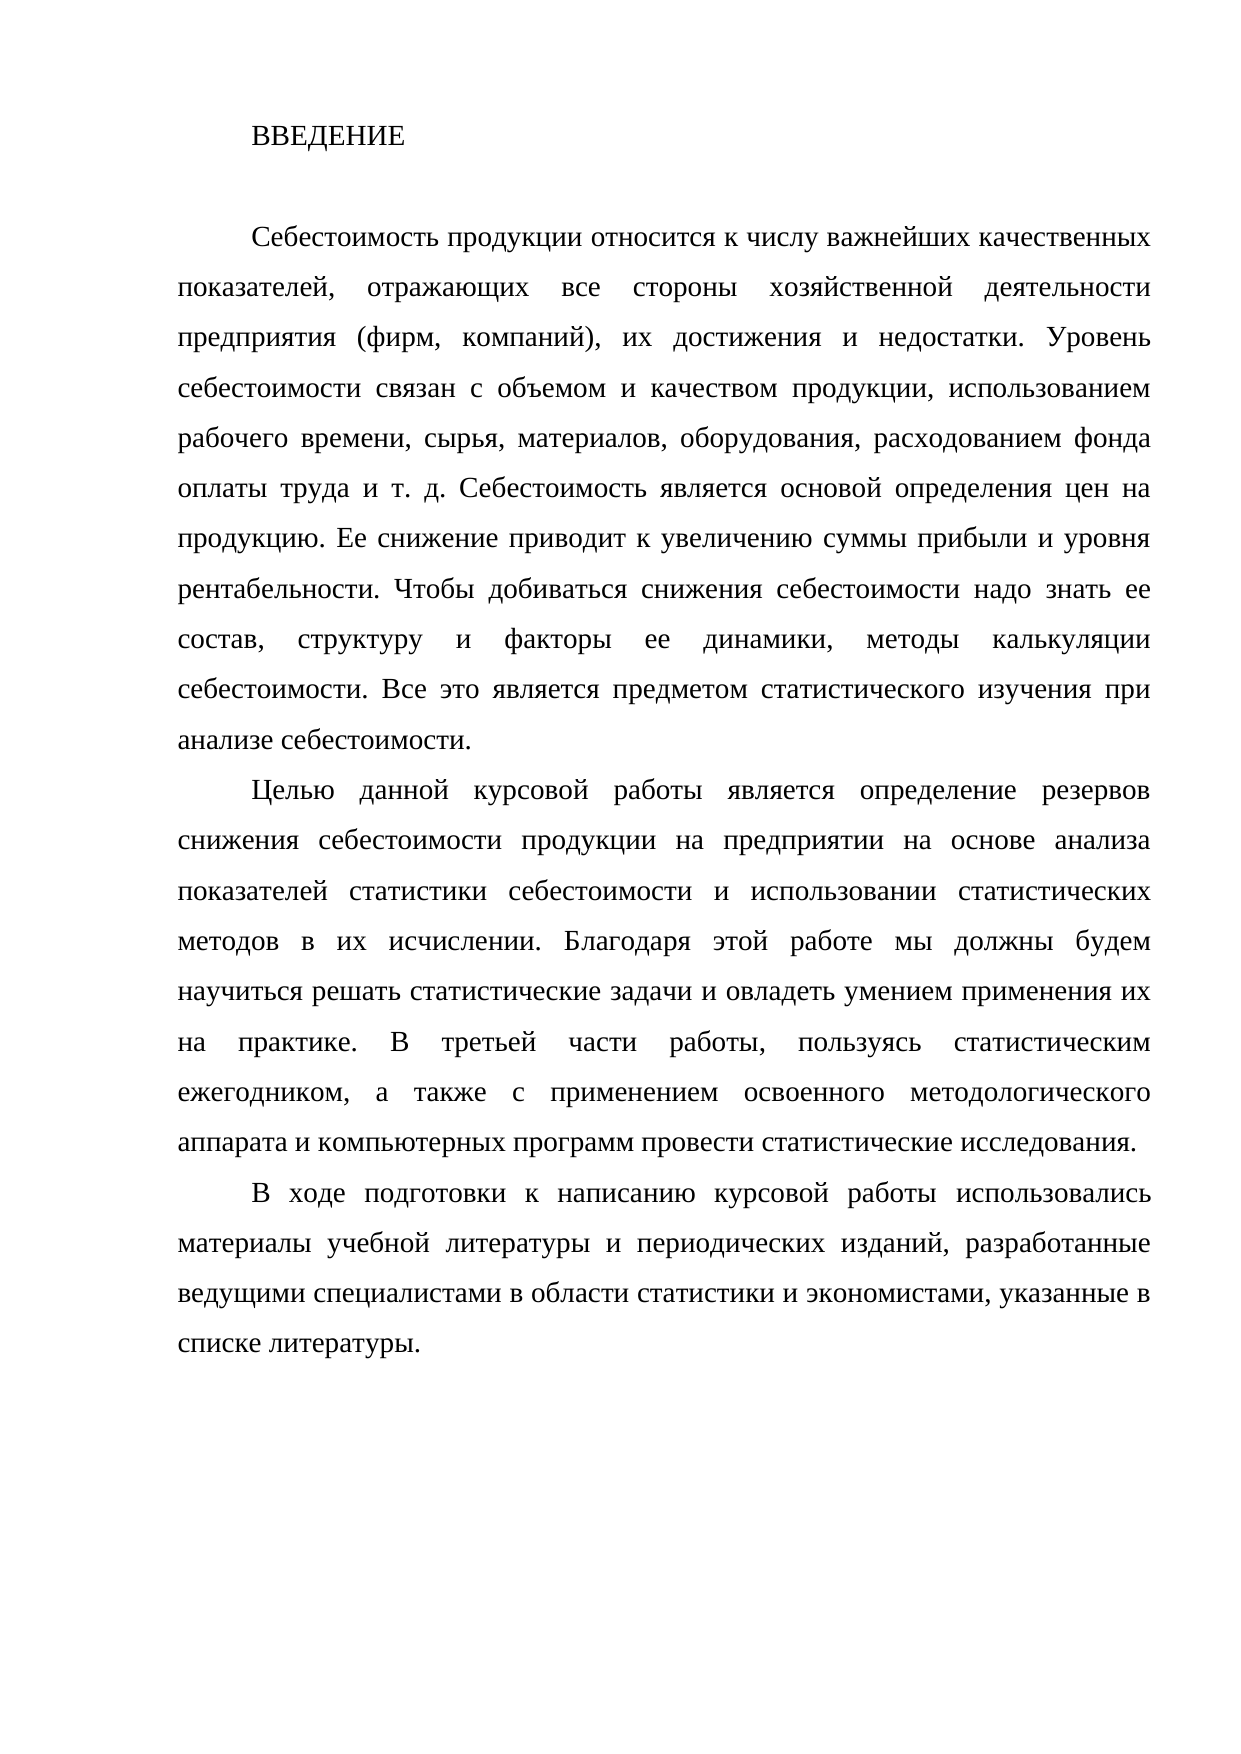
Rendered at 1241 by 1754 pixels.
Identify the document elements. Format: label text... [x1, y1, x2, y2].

text Себестоимость продукции относится к числу важнейших качественных показателей, отражающих все стороны хозяйственной деятельности предприятия (фирм, компаний), их достижения и недостатки. Уровень себестоимости связан с объемом и качеством продукции, использованием рабочего времени, сырья, материалов, оборудования, расходованием фонда оплаты труда и т. д. Себестоимость является основой определения цен на продукцию. Ее снижение приводит к увеличению суммы прибыли и уровня рентабельности. Чтобы добиваться снижения себестоимости надо знать ее состав, структуру и факторы ее динамики, методы калькуляции себестоимости. Все это является предметом статистического изучения при анализе себестоимости. [177, 219, 1152, 755]
text В ходе подготовки к написанию курсовой работы использовались материалы учебной литературы и периодических изданий, разработанные ведущими специалистами в области статистики и экономистами, указанные в списке литературы. [177, 1175, 1152, 1359]
text Целью данной курсовой работы является определение резервов снижения себестоимости продукции на предприятии на основе анализа показателей статистики себестоимости и использовании статистических методов в их исчислении. Благодаря этой работе мы должны будем научиться решать статистические задачи и овладеть умением применения их на практике. В третьей части работы, пользуясь статистическим ежегодником, а также с применением освоенного методологического аппарата и компьютерных программ провести статистические исследования. [177, 772, 1152, 1158]
text ВВЕДЕНИЕ [177, 118, 1152, 152]
